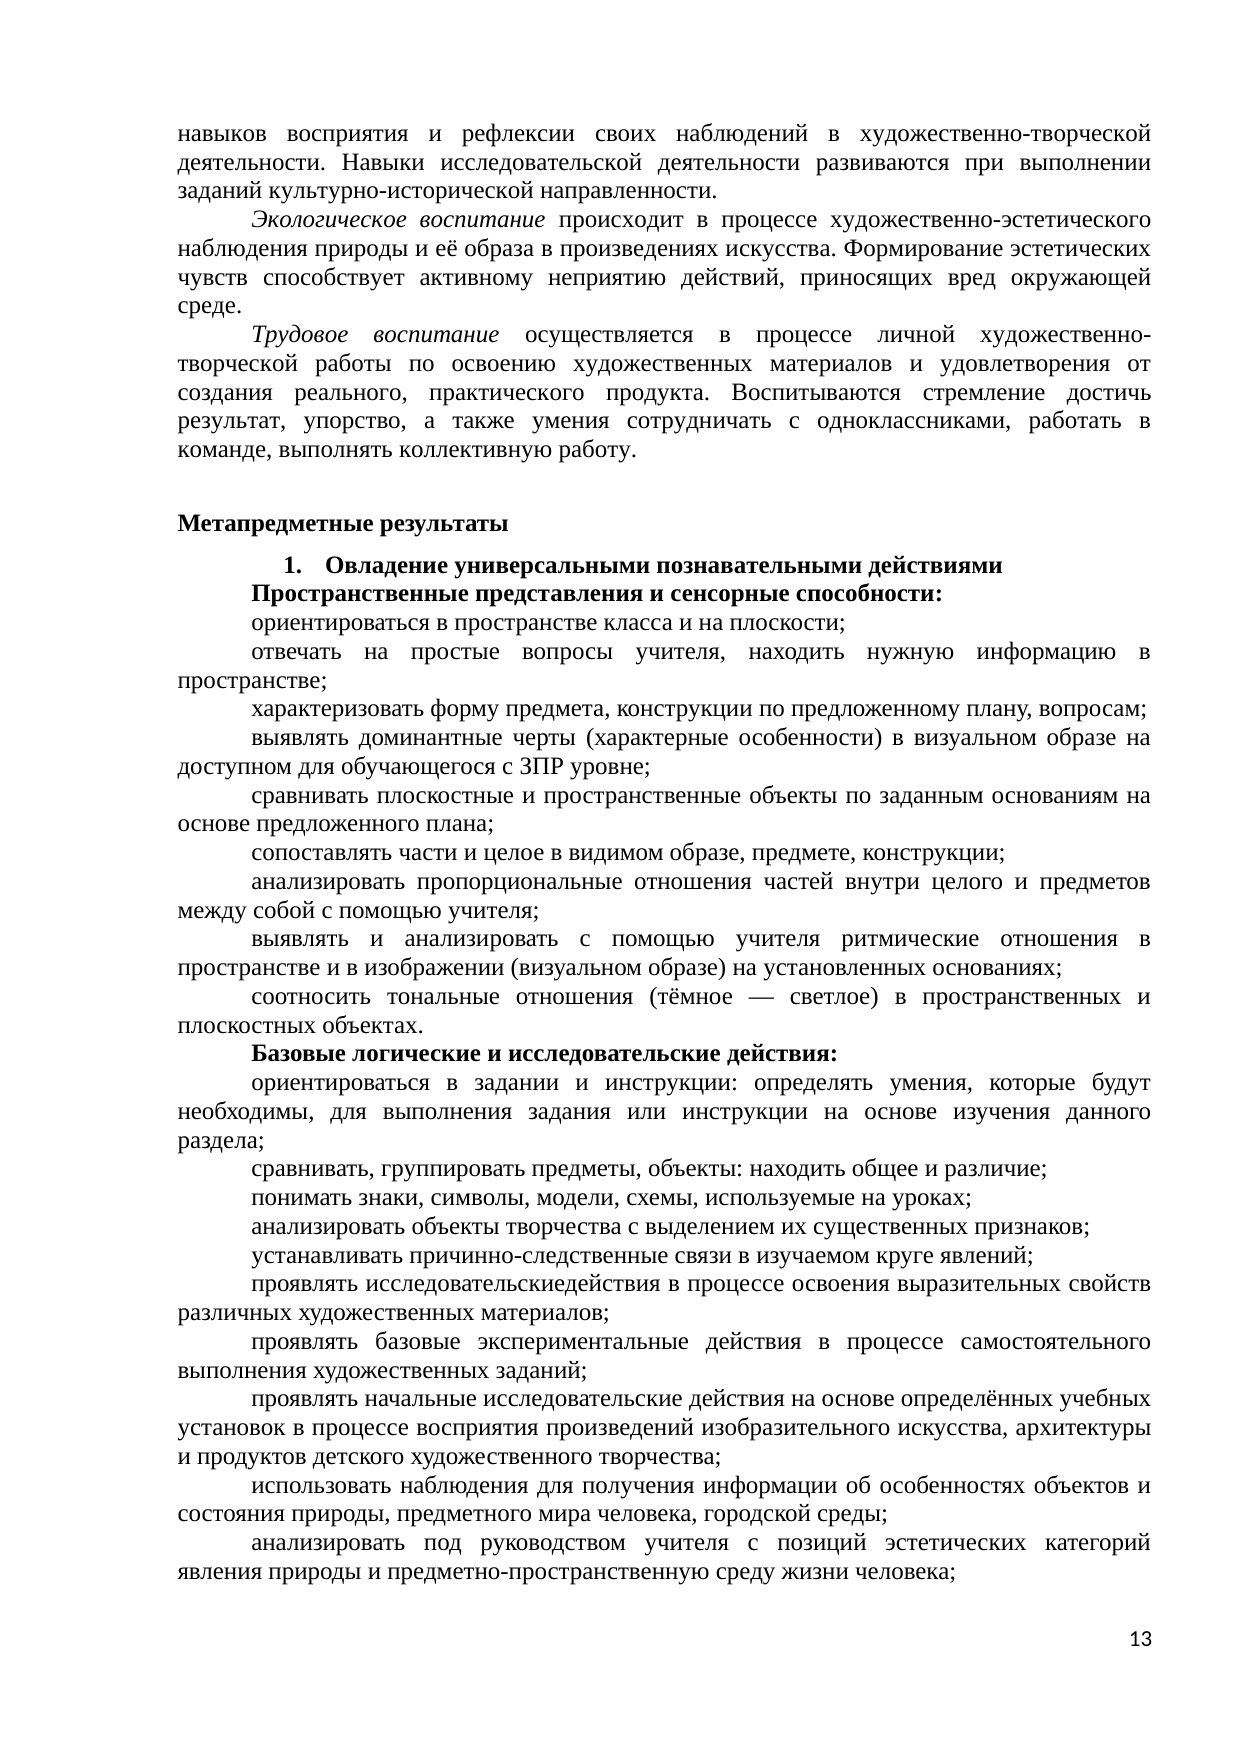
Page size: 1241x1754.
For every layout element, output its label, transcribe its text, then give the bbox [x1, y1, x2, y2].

text анализировать пропорциональные отношения частей внутри целого и предметов между собой с помощью учителя; [177, 866, 1152, 923]
text Трудовое воспитание осуществляется в процессе личной художественно-творческой работы по освоению художественных материалов и удовлетворения от создания реального, практического продукта. Воспитываются стремление достичь результат, упорство, а также умения сотрудничать с одноклассниками, работать в команде, выполнять коллективную работу. [177, 319, 1152, 463]
text ориентироваться в задании и инструкции: определять умения, которые будут необходимы, для выполнения задания или инструкции на основе изучения данного раздела; [177, 1067, 1152, 1153]
text Базовые логические и исследовательские действия: [177, 1038, 1152, 1067]
text сравнивать плоскостные и пространственные объекты по заданным основаниям на основе предложенного плана; [177, 780, 1152, 837]
text понимать знаки, символы, модели, схемы, используемые на уроках; [177, 1182, 1152, 1211]
text сопоставлять части и целое в видимом образе, предмете, конструкции; [177, 837, 1152, 866]
text проявлять исследовательскиедействия в процессе освоения выразительных свойств различных художественных материалов; [177, 1268, 1152, 1326]
text Пространственные представления и сенсорные способности: [177, 578, 1152, 607]
text выявлять и анализировать с помощью учителя ритмические отношения в пространстве и в изображении (визуальном образе) на установленных основаниях; [177, 923, 1152, 981]
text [177, 118, 1152, 204]
text соотносить тональные отношения (тёмное — светлое) в пространственных и плоскостных объектах. [177, 981, 1152, 1038]
text использовать наблюдения для получения информации об особенностях объектов и состояния природы, предметного мира человека, городской среды; [177, 1470, 1152, 1527]
text ориентироваться в пространстве класса и на плоскости; [177, 607, 1152, 636]
text проявлять начальные исследовательские действия на основе определённых учебных установок в процессе восприятия произведений изобразительного искусства, архитектуры и продуктов детского художественного творчества; [177, 1383, 1152, 1470]
list Овладение универсальными познавательными действиями [209, 550, 1152, 578]
text отвечать на простые вопросы учителя, находить нужную информацию в пространстве; [177, 636, 1152, 693]
text Экологическое воспитание происходит в процессе художественно-эстетического наблюдения природы и её образа в произведениях искусства. Формирование эстетических чувств способствует активному неприятию действий, приносящих вред окружающей среде. [177, 204, 1152, 319]
text анализировать объекты творчества с выделением их существенных признаков; [177, 1211, 1152, 1240]
text выявлять доминантные черты (характерные особенности) в визуальном образе на доступном для обучающегося с ЗПР уровне; [177, 722, 1152, 780]
text сравнивать, группировать предметы, объекты: находить общее и различие; [177, 1153, 1152, 1182]
text характеризовать форму предмета, конструкции по предложенному плану, вопросам; [177, 693, 1152, 722]
text устанавливать причинно-следственные связи в изучаемом круге явлений; [177, 1240, 1152, 1268]
text проявлять базовые экспериментальные действия в процессе самостоятельного выполнения художественных заданий; [177, 1326, 1152, 1383]
text анализировать под руководством учителя с позиций эстетических категорий явления природы и предметно-пространственную среду жизни человека; [177, 1527, 1152, 1585]
subtitle Метапредметные результаты [177, 508, 1152, 537]
